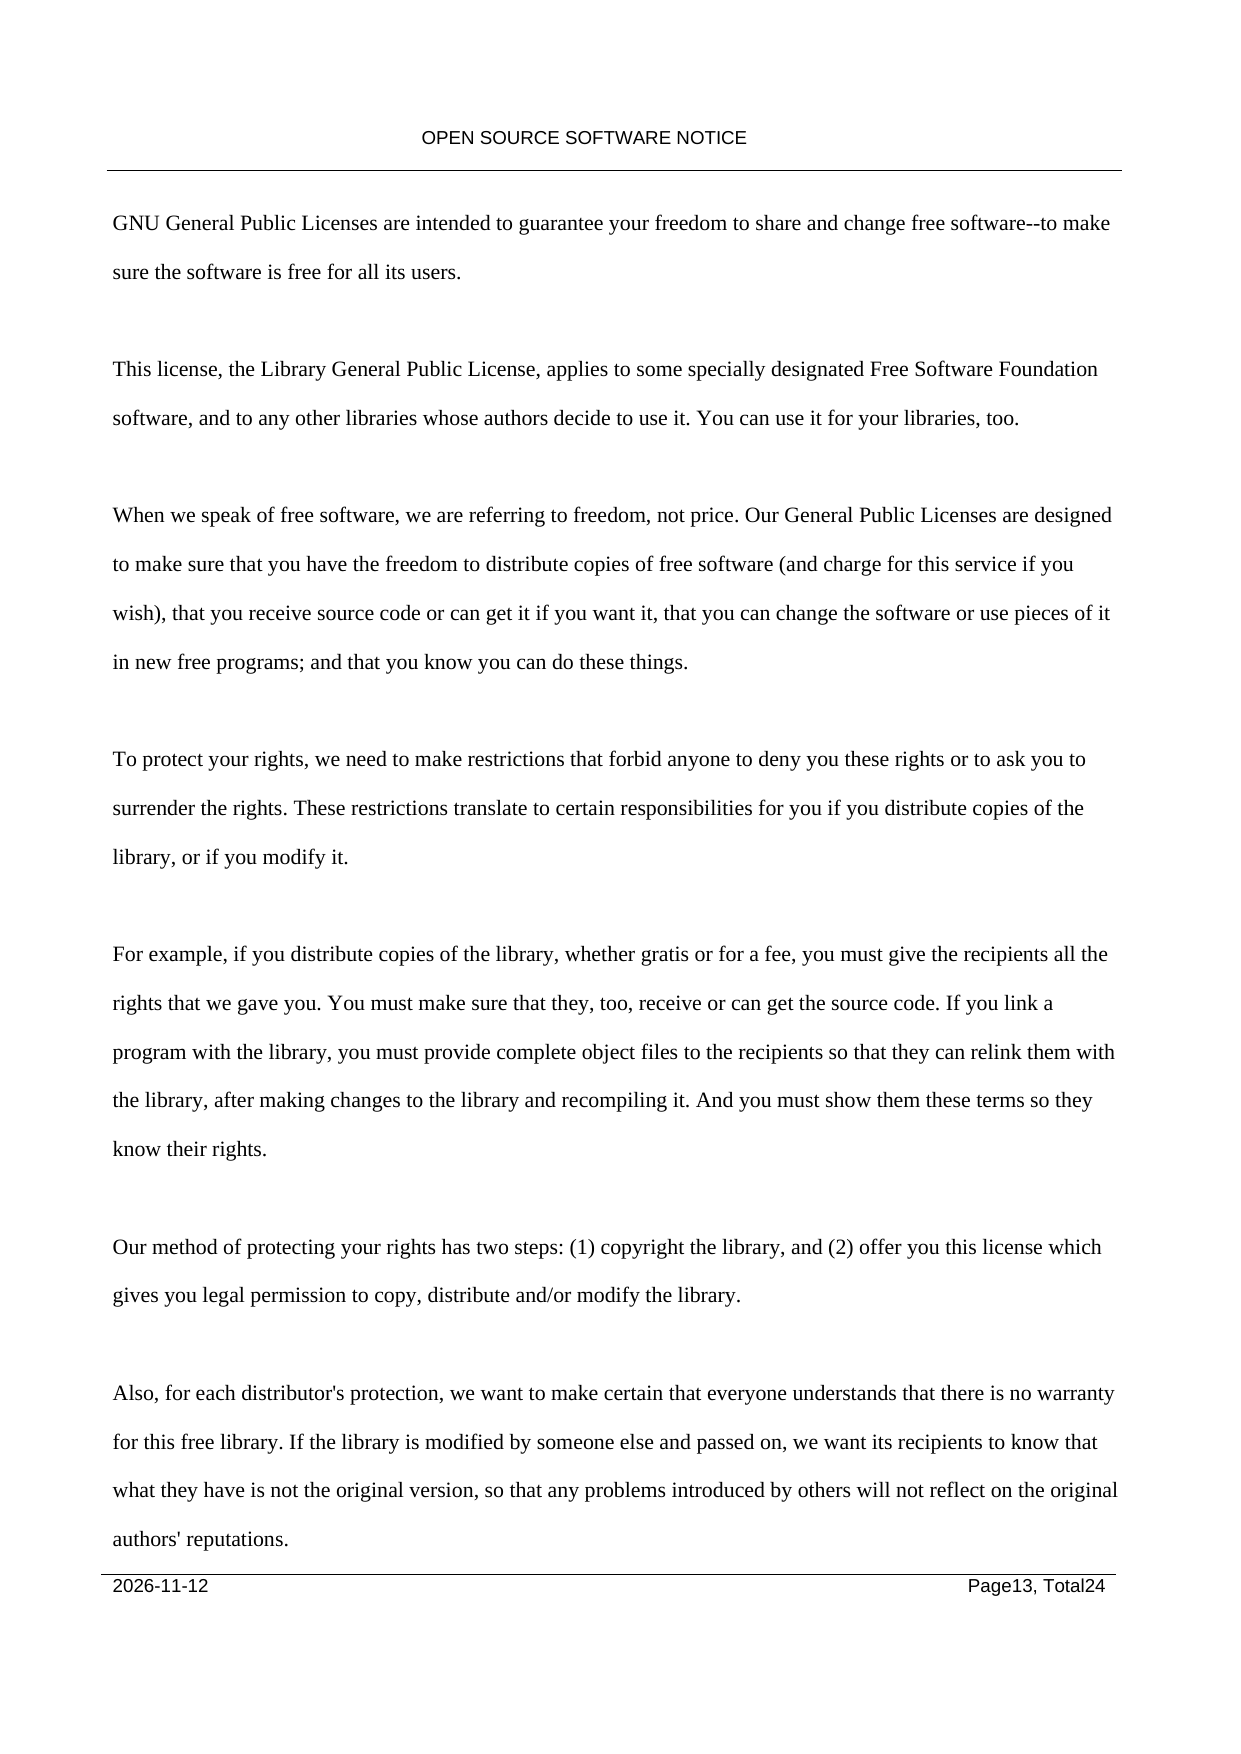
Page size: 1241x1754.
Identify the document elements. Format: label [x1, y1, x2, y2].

text [112, 206, 1128, 1555]
